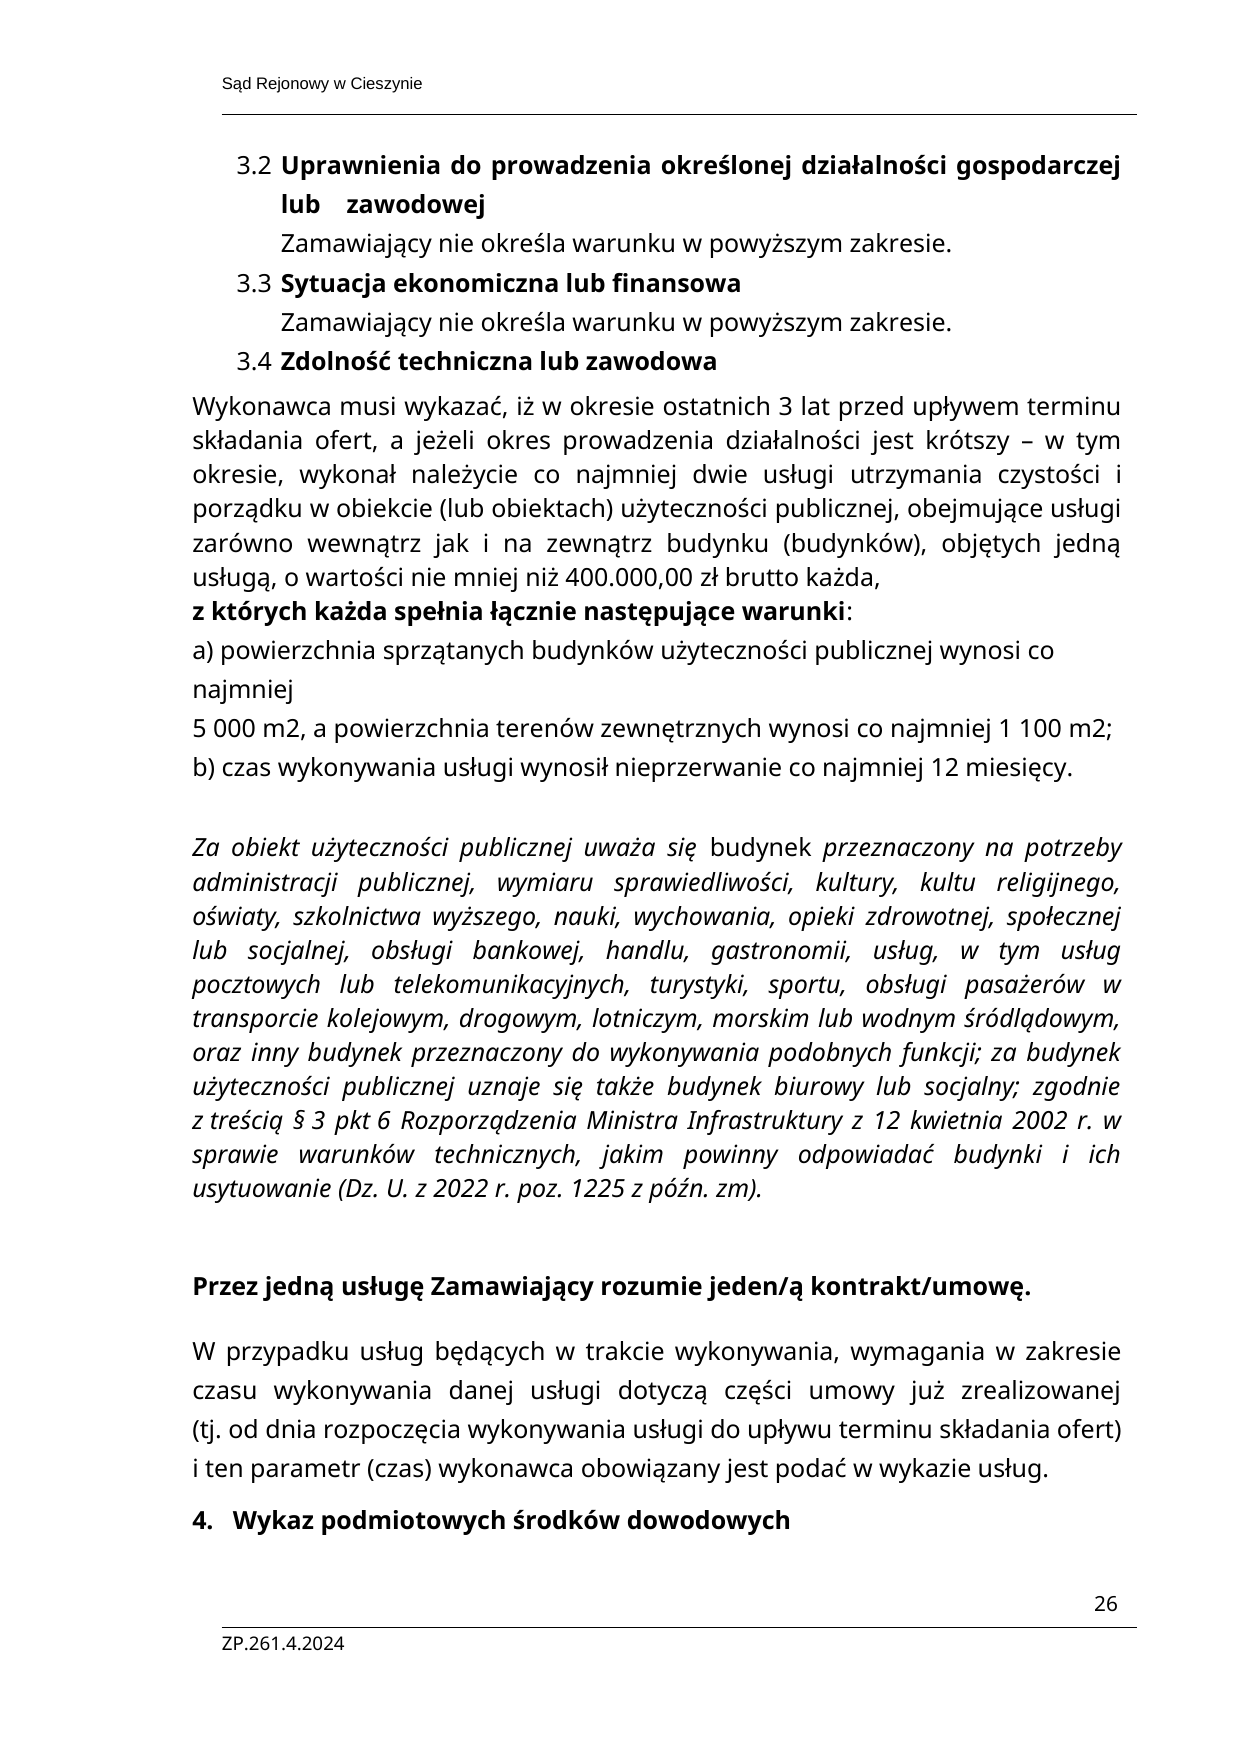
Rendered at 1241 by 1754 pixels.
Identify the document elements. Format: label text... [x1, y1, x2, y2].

text z których każda spełnia łącznie następujące warunki: [192, 593, 1122, 627]
text b) czas wykonywania usługi wynosił nieprzerwanie co najmniej 12 miesięcy. [192, 750, 1122, 784]
list Zdolność techniczna lub zawodowa [236, 343, 1122, 378]
text Przez jedną usługę Zamawiający rozumie jeden/ą kontrakt/umowę. [192, 1269, 1122, 1303]
text Za obiekt użyteczności publicznej uważa się budynek przeznaczony na potrzeby administracji publicznej, wymiaru sprawiedliwości, kultury, kultu religijnego, oświaty, szkolnictwa wyższego, nauki, wychowania, opieki zdrowotnej, społecznej lub socjalnej, obsługi bankowej, handlu, gastronomii, usług, w tym usług pocztowych lub telekomunikacyjnych, turystyki, sportu, obsługi pasażerów w transporcie kolejowym, drogowym, lotniczym, morskim lub wodnym śródlądowym, oraz inny budynek przeznaczony do wykonywania podobnych funkcji; za budynek użyteczności publicznej uznaje się także budynek biurowy lub socjalny; zgodnie z treścią § 3 pkt 6 Rozporządzenia Ministra Infrastruktury z 12 kwietnia 2002 r. w sprawie warunków technicznych, jakim powinny odpowiadać budynki i ich usytuowanie (Dz. U. z 2022 r. poz. 1225 z późn. zm). [192, 830, 1122, 1205]
list Wykaz podmiotowych środków dowodowych [192, 1502, 1122, 1536]
text W przypadku usług będących w trakcie wykonywania, wymagania w zakresie czasu wykonywania danej usługi dotyczą części umowy już zrealizowanej (tj. od dnia rozpoczęcia wykonywania usługi do upływu terminu składania ofert) i ten parametr (czas) wykonawca obowiązany jest podać w wykazie usług. [192, 1333, 1122, 1485]
text a) powierzchnia sprzątanych budynków użyteczności publicznej wynosi co najmniej 5 000 m2, a powierzchnia terenów zewnętrznych wynosi co najmniej 1 100 m2; [192, 632, 1122, 745]
text Zamawiający nie określa warunku w powyższym zakresie. [281, 304, 1122, 338]
list Uprawnienia do prowadzenia określonej działalności gospodarczej lub zawodowej [236, 148, 1122, 221]
list Sytuacja ekonomiczna lub finansowa [236, 265, 1122, 299]
text Wykonawca musi wykazać, iż w okresie ostatnich 3 lat przed upływem terminu składania ofert, a jeżeli okres prowadzenia działalności jest krótszy – w tym okresie, wykonał należycie co najmniej dwie usługi utrzymania czystości i porządku w obiekcie (lub obiektach) użyteczności publicznej, obejmujące usługi zarówno wewnątrz jak i na zewnątrz budynku (budynków), objętych jedną usługą, o wartości nie mniej niż 400.000,00 zł brutto każda, [192, 389, 1122, 593]
text Zamawiający nie określa warunku w powyższym zakresie. [192, 226, 1122, 260]
